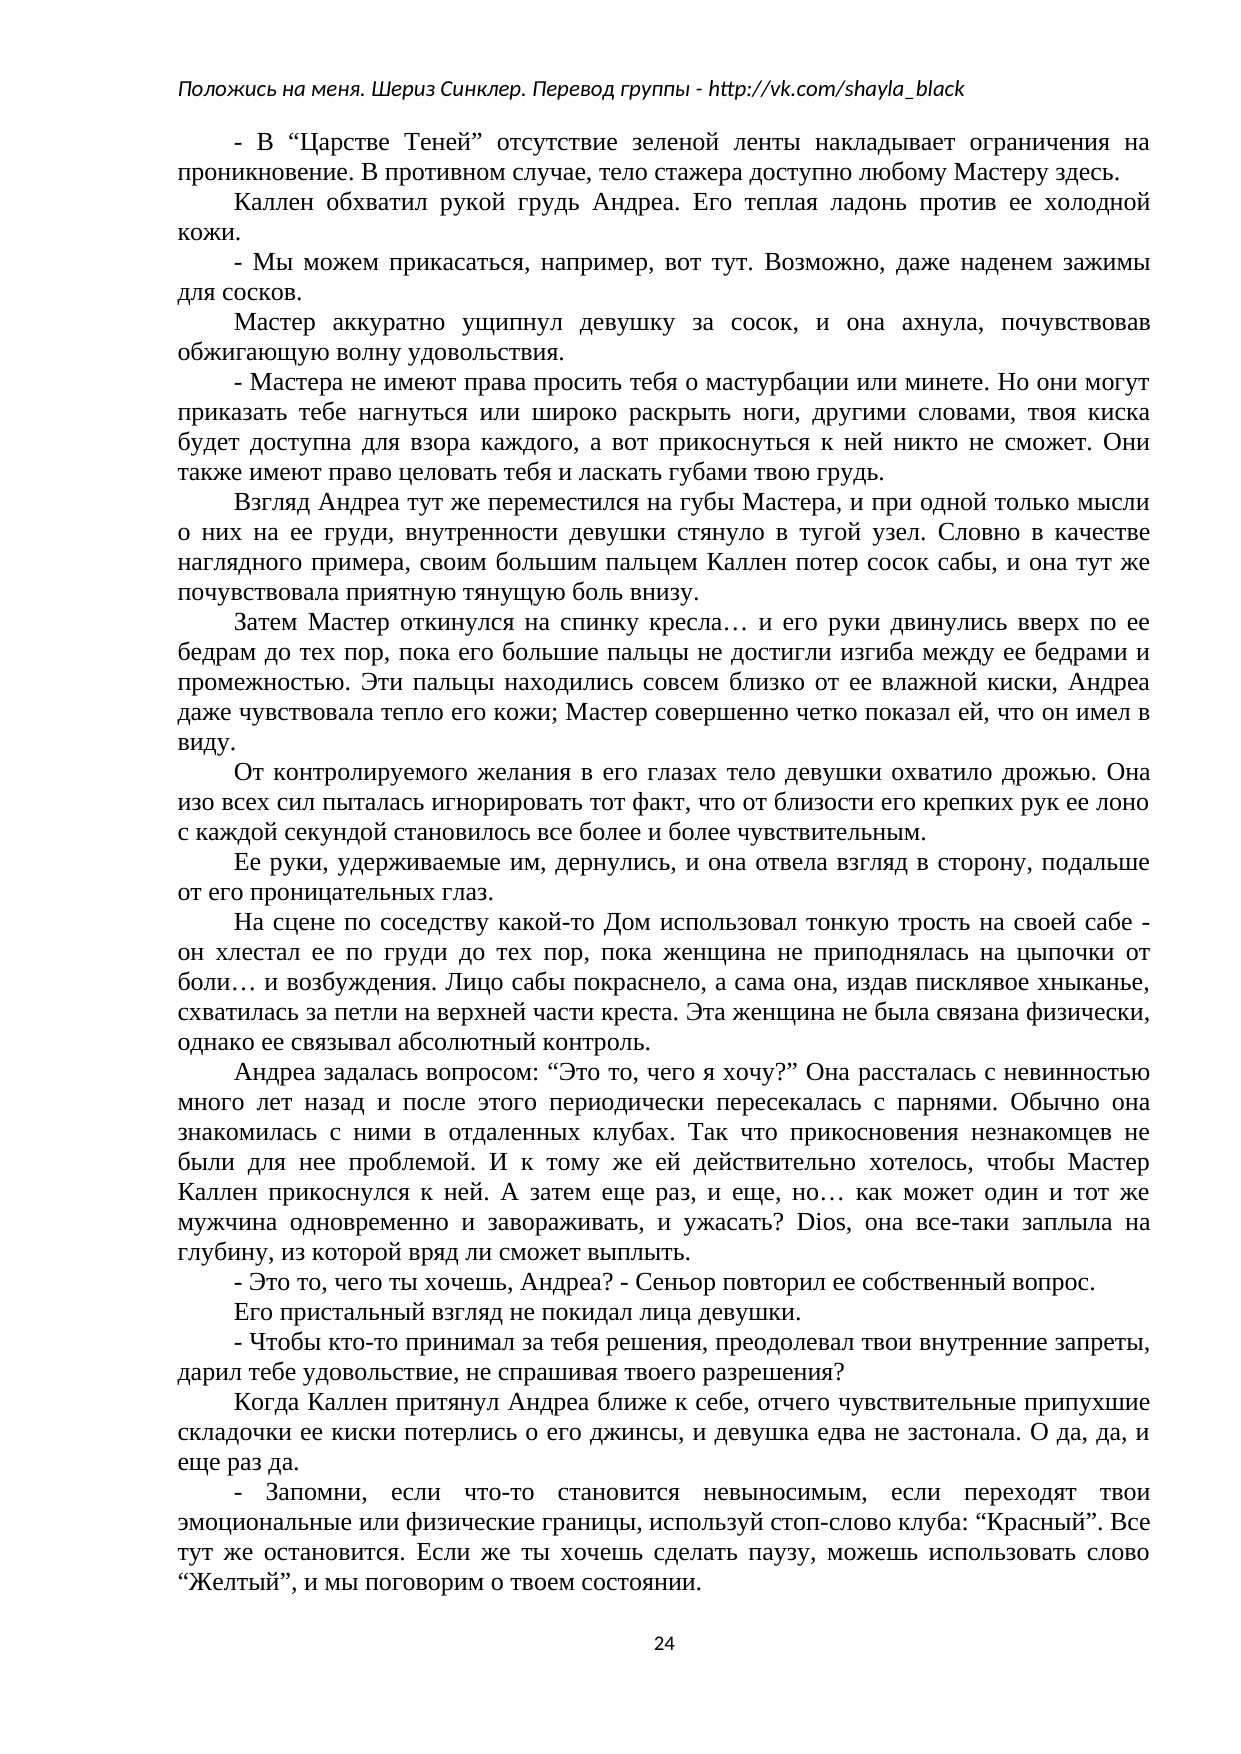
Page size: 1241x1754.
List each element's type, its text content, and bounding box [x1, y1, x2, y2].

text - Мы можем прикасаться, например, вот тут. Возможно, даже наденем зажимы для сосков. [177, 246, 1152, 306]
text Его пристальный взгляд не покидал лица девушки. [177, 1296, 1152, 1326]
text Когда Каллен притянул Андреа ближе к себе, отчего чувствительные припухшие складочки ее киски потерлись о его джинсы, и девушка едва не застонала. О да, да, и еще раз да. [177, 1386, 1152, 1476]
text На сцене по соседству какой-то Дом использовал тонкую трость на своей сабе - он хлестал ее по груди до тех пор, пока женщина не приподнялась на цыпочки от боли… и возбуждения. Лицо сабы покраснело, а сама она, издав писклявое хныканье, схватилась за петли на верхней части креста. Эта женщина не была связана физически, однако ее связывал абсолютный контроль. [177, 906, 1152, 1056]
text - В “Царстве Теней” отсутствие зеленой ленты накладывает ограничения на проникновение. В противном случае, тело стажера доступно любому Мастеру здесь. [177, 126, 1152, 186]
text - Мастера не имеют права просить тебя о мастурбации или минете. Но они могут приказать тебе нагнуться или широко раскрыть ноги, другими словами, твоя киска будет доступна для взора каждого, а вот прикоснуться к ней никто не сможет. Они также имеют право целовать тебя и ласкать губами твою грудь. [177, 366, 1152, 486]
text - Это то, чего ты хочешь, Андреа? - Сеньор повторил ее собственный вопрос. [177, 1266, 1152, 1296]
text Взгляд Андреа тут же переместился на губы Мастера, и при одной только мысли о них на ее груди, внутренности девушки стянуло в тугой узел. Словно в качестве наглядного примера, своим большим пальцем Каллен потер сосок сабы, и она тут же почувствовала приятную тянущую боль внизу. [177, 486, 1152, 606]
text От контролируемого желания в его глазах тело девушки охватило дрожью. Она изо всех сил пыталась игнорировать тот факт, что от близости его крепких рук ее лоно с каждой секундой становилось все более и более чувствительным. [177, 756, 1152, 846]
text Каллен обхватил рукой грудь Андреа. Его теплая ладонь против ее холодной кожи. [177, 186, 1152, 246]
text - Запомни, если что-то становится невыносимым, если переходят твои эмоциональные или физические границы, используй стоп-слово клуба: “Красный”. Все тут же остановится. Если же ты хочешь сделать паузу, можешь использовать слово “Желтый”, и мы поговорим о твоем состоянии. [177, 1476, 1152, 1596]
text Ее руки, удерживаемые им, дернулись, и она отвела взгляд в сторону, подальше от его проницательных глаз. [177, 846, 1152, 906]
text Андреа задалась вопросом: “Это то, чего я хочу?” Она рассталась с невинностью много лет назад и после этого периодически пересекалась с парнями. Обычно она знакомилась с ними в отдаленных клубах. Так что прикосновения незнакомцев не были для нее проблемой. И к тому же ей действительно хотелось, чтобы Мастер Каллен прикоснулся к ней. А затем еще раз, и еще, но… как может один и тот же мужчина одновременно и завораживать, и ужасать? Dios, она все-таки заплыла на глубину, из которой вряд ли сможет выплыть. [177, 1056, 1152, 1266]
text Мастер аккуратно ущипнул девушку за сосок, и она ахнула, почувствовав обжигающую волну удовольствия. [177, 306, 1152, 366]
text Затем Мастер откинулся на спинку кресла… и его руки двинулись вверх по ее бедрам до тех пор, пока его большие пальцы не достигли изгиба между ее бедрами и промежностью. Эти пальцы находились совсем близко от ее влажной киски, Андреа даже чувствовала тепло его кожи; Мастер совершенно четко показал ей, что он имел в виду. [177, 606, 1152, 756]
text - Чтобы кто-то принимал за тебя решения, преодолевал твои внутренние запреты, дарил тебе удовольствие, не спрашивая твоего разрешения? [177, 1326, 1152, 1386]
